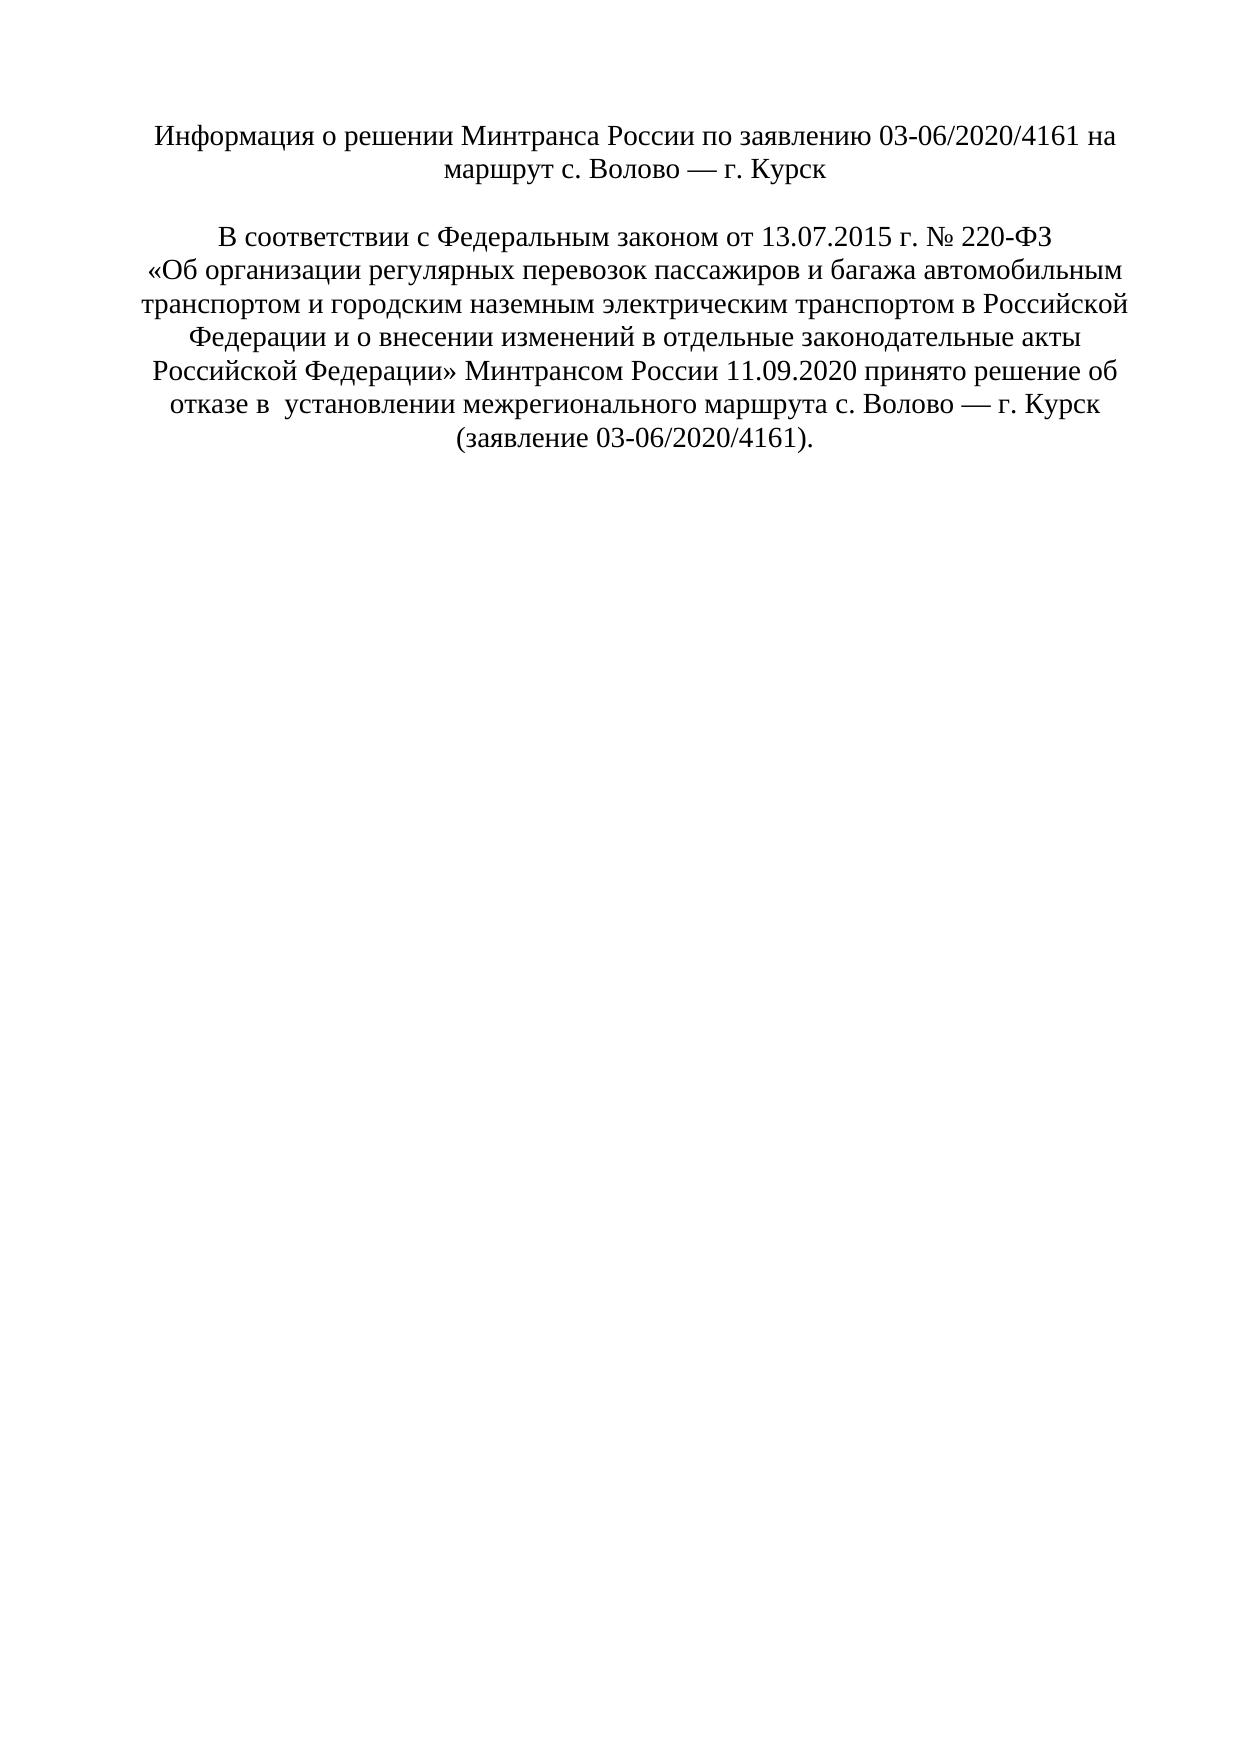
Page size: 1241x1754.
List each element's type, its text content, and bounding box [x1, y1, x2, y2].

text В соответствии с Федеральным законом от 13.07.2015 г. № 220-ФЗ «Об организации регулярных перевозок пассажиров и багажа автомобильным транспортом и городским наземным электрическим транспортом в Российской Федерации и о внесении изменений в отдельные законодательные акты Российской Федерации» Минтрансом России 11.09.2020 принято решение об отказе в установлении межрегионального маршрута с. Волово — г. Курск (заявление 03-06/2020/4161). [118, 219, 1152, 453]
text Информация о решении Минтранса России по заявлению 03-06/2020/4161 на маршрут с. Волово — г. Курск [118, 118, 1152, 185]
